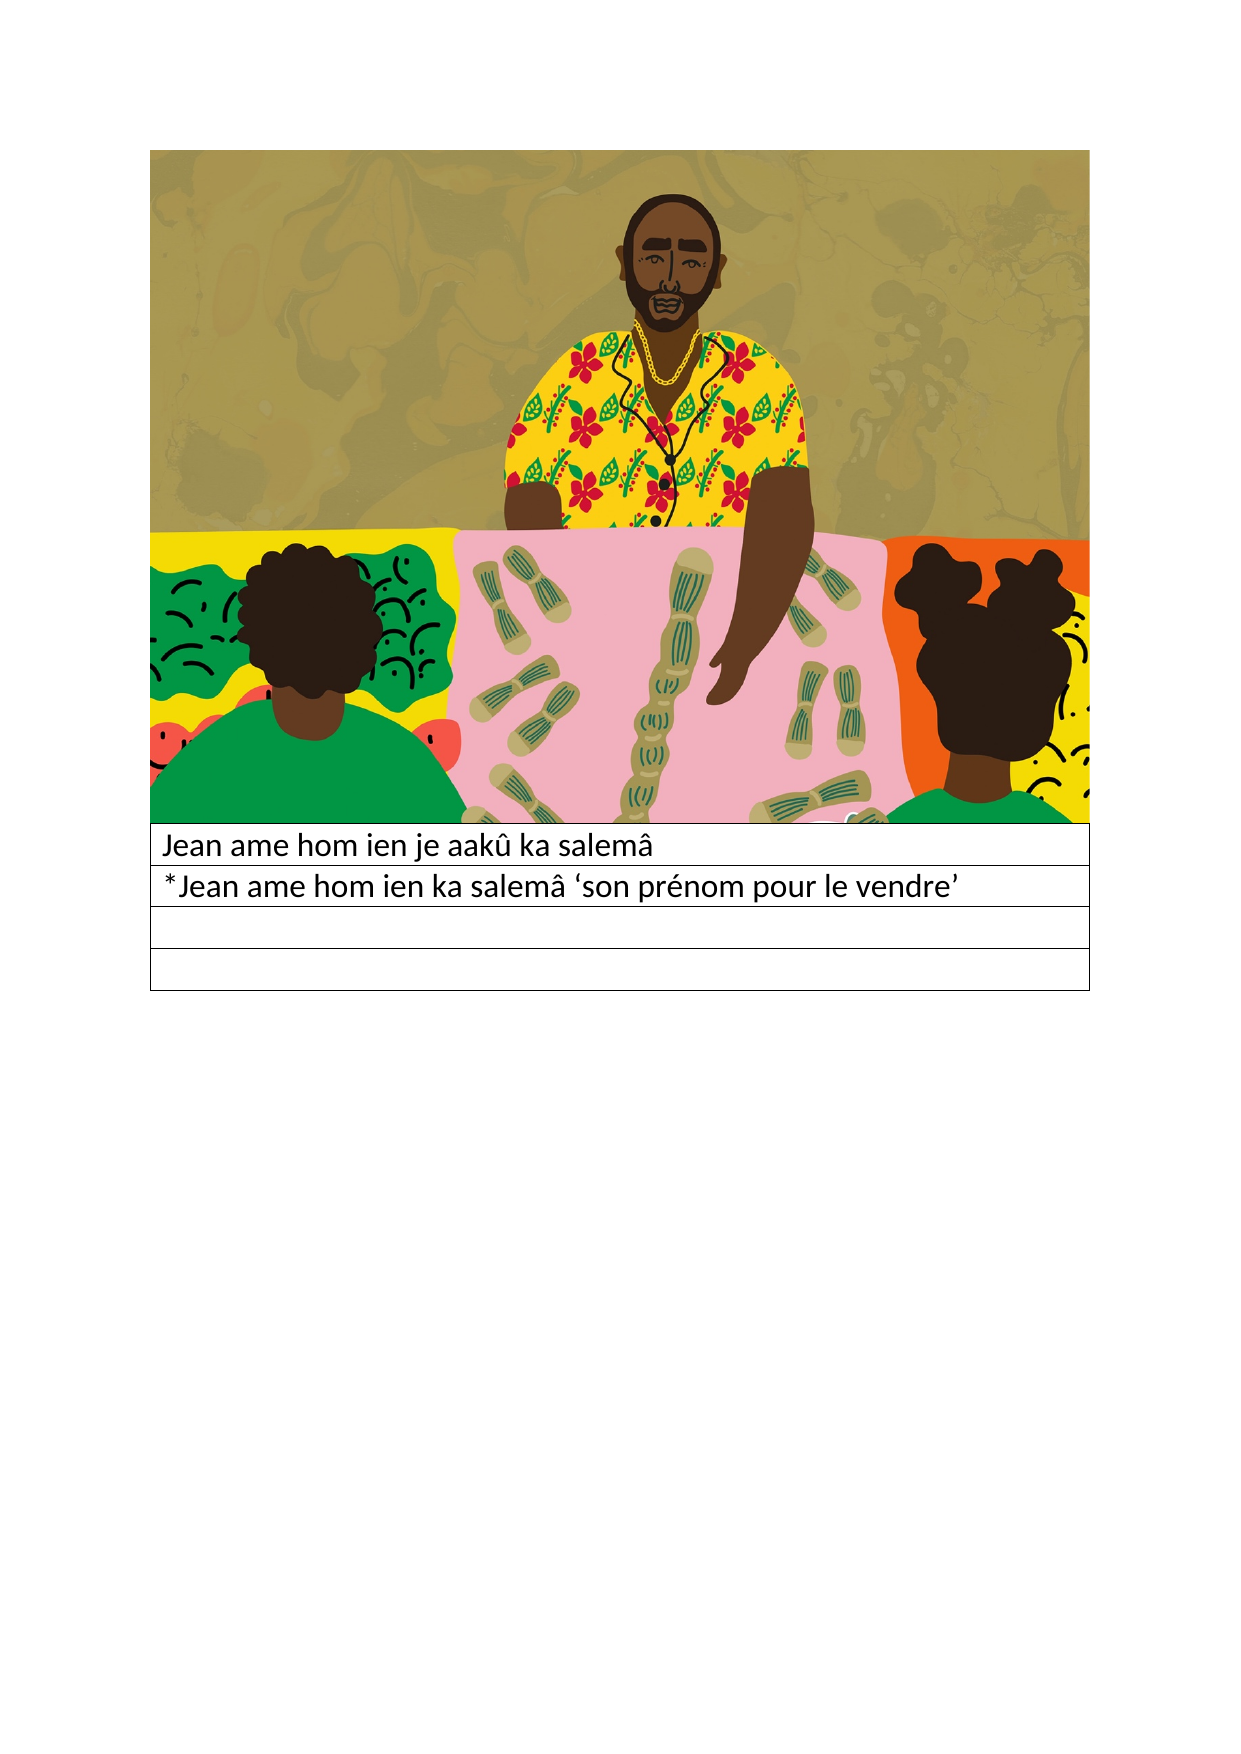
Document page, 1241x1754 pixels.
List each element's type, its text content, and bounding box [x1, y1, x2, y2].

picture [150, 150, 1090, 823]
table_cell [151, 907, 1089, 948]
table_cell *Jean ame hom ien ka salemâ ‘son prénom pour le vendre’ [151, 866, 1089, 906]
table_header Jean ame hom ien je aakû ka salemâ [151, 824, 1089, 864]
table_cell [151, 949, 1089, 990]
